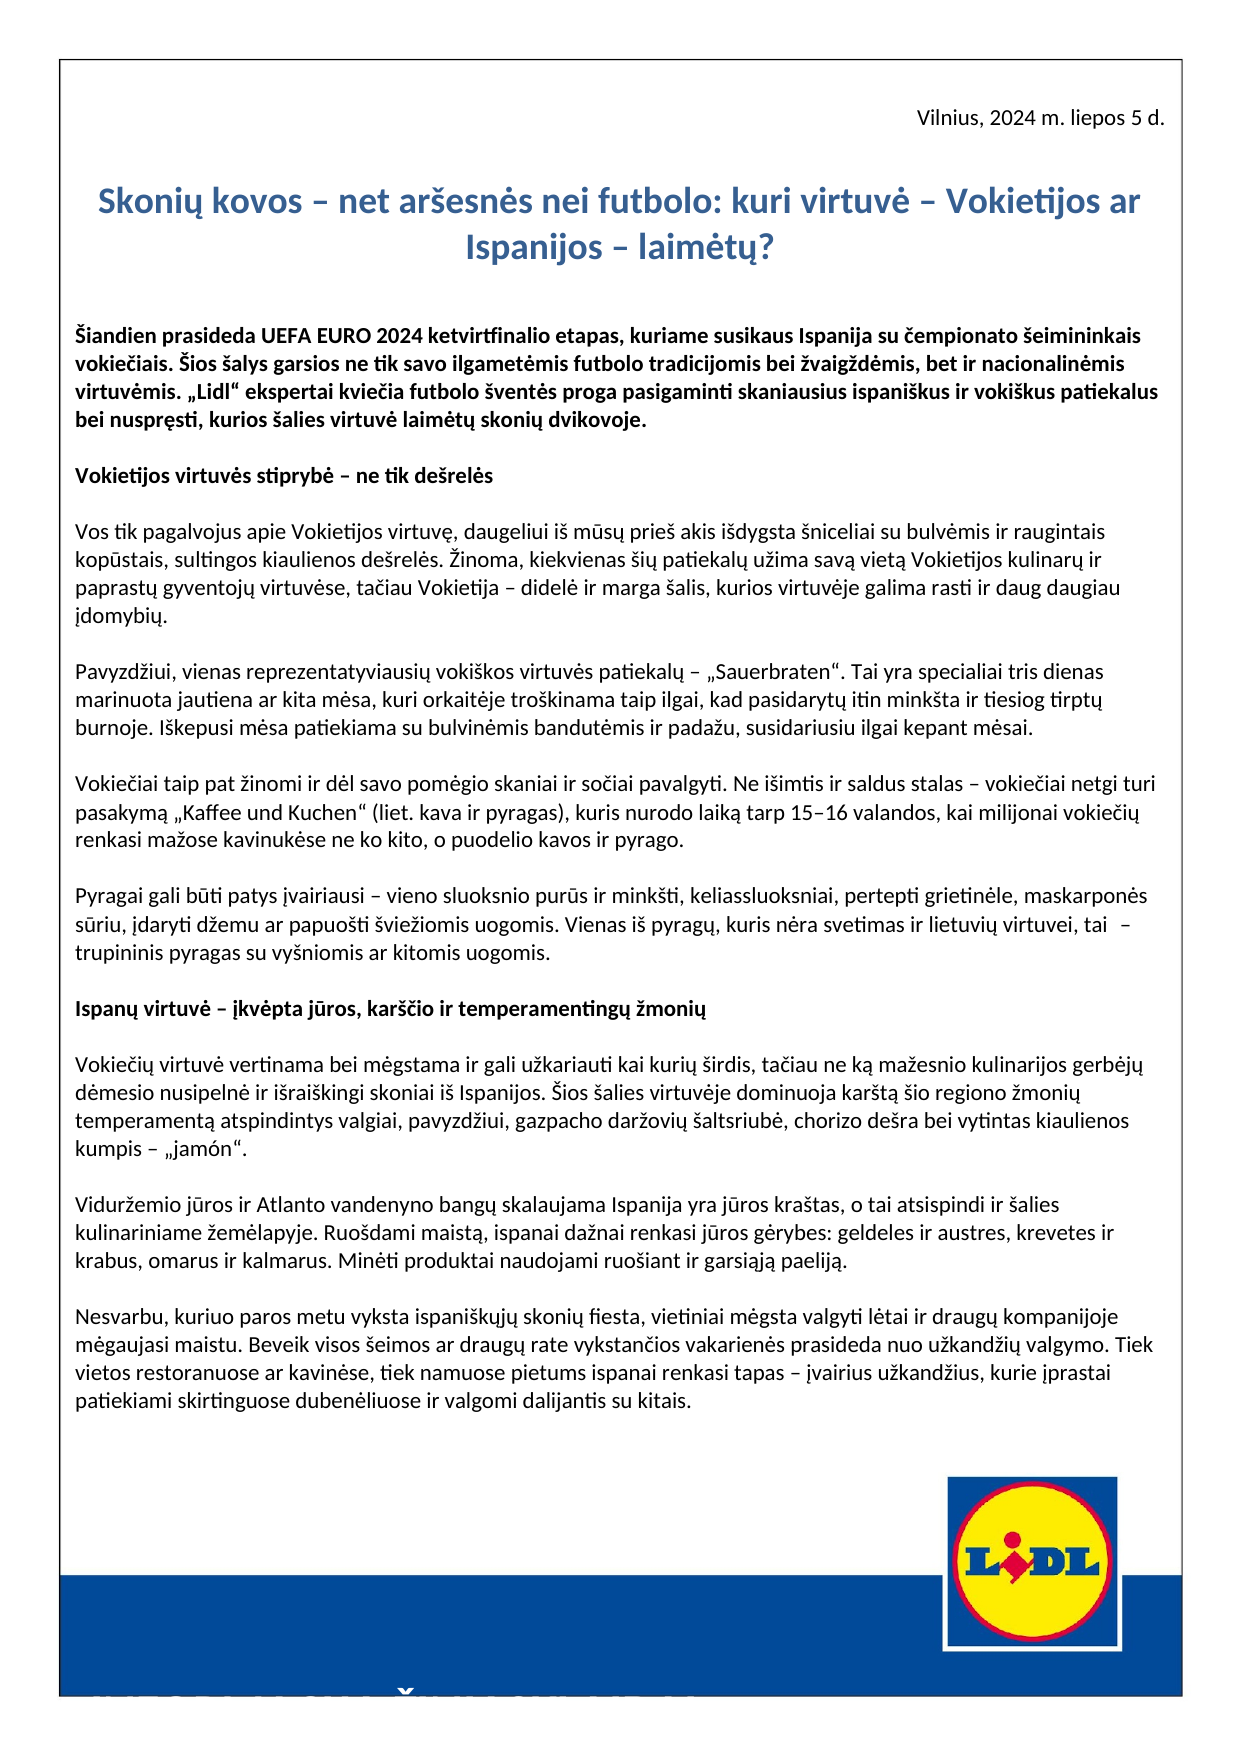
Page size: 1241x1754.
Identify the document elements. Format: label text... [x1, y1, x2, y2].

picture [0, 0, 1241, 1754]
text Pavyzdžiui, vienas reprezentatyviausių vokiškos virtuvės patiekalų – „Sauerbraten“. Tai yra specialiai tris dienas marinuota jautiena ar kita mėsa, kuri orkaitėje troškinama taip ilgai, kad pasidarytų itin minkšta ir tiesiog tirptų burnoje. Iškepusi mėsa patiekiama su bulvinėmis bandutėmis ir padažu, susidariusiu ilgai kepant mėsai. [75, 657, 1165, 742]
text Viduržemio jūros ir Atlanto vandenyno bangų skalaujama Ispanija yra jūros kraštas, o tai atsispindi ir šalies kulinariniame žemėlapyje. Ruošdami maistą, ispanai dažnai renkasi jūros gėrybes: geldeles ir austres, krevetes ir krabus, omarus ir kalmarus. Minėti produktai naudojami ruošiant ir garsiąją paeliją. [75, 1190, 1165, 1274]
text Vokiečiai taip pat žinomi ir dėl savo pomėgio skaniai ir sočiai pavalgyti. Ne išimtis ir saldus stalas – vokiečiai netgi turi pasakymą „Kaffee und Kuchen“ (liet. kava ir pyragas), kuris nurodo laiką tarp 15–16 valandos, kai milijonai vokiečių renkasi mažose kavinukėse ne ko kito, o puodelio kavos ir pyrago. [75, 769, 1165, 854]
text Skonių kovos – net aršesnės nei futbolo: kuri virtuvė – Vokietijos ar Ispanijos – laimėtų? [75, 177, 1165, 268]
text Vos tik pagalvojus apie Vokietijos virtuvę, daugeliui iš mūsų prieš akis išdygsta šniceliai su bulvėmis ir raugintais kopūstais, sultingos kiaulienos dešrelės. Žinoma, kiekvienas šių patiekalų užima savą vietą Vokietijos kulinarų ir paprastų gyventojų virtuvėse, tačiau Vokietija – didelė ir marga šalis, kurios virtuvėje galima rasti ir daug daugiau įdomybių. [75, 517, 1165, 629]
text Vokiečių virtuvė vertinama bei mėgstama ir gali užkariauti kai kurių širdis, tačiau ne ką mažesnio kulinarijos gerbėjų dėmesio nusipelnė ir išraiškingi skoniai iš Ispanijos. Šios šalies virtuvėje dominuoja karštą šio regiono žmonių temperamentą atspindintys valgiai, pavyzdžiui, gazpacho daržovių šaltsriubė, chorizo dešra bei vytintas kiaulienos kumpis – „jamón“. [75, 1050, 1165, 1162]
text Vilnius, 2024 m. liepos 5 d. [75, 103, 1165, 131]
text Šiandien prasideda UEFA EURO 2024 ketvirtfinalio etapas, kuriame susikaus Ispanija su čempionato šeimininkais vokiečiais. Šios šalys garsios ne tik savo ilgametėmis futbolo tradicijomis bei žvaigždėmis, bet ir nacionalinėmis virtuvėmis. „Lidl“ ekspertai kviečia futbolo šventės proga pasigaminti skaniausius ispaniškus ir vokiškus patiekalus bei nuspręsti, kurios šalies virtuvė laimėtų skonių dvikovoje. [75, 321, 1165, 433]
text Ispanų virtuvė – įkvėpta jūros, karščio ir temperamentingų žmonių [75, 994, 1165, 1022]
text Nesvarbu, kuriuo paros metu vyksta ispaniškųjų skonių fiesta, vietiniai mėgsta valgyti lėtai ir draugų kompanijoje mėgaujasi maistu. Beveik visos šeimos ar draugų rate vykstančios vakarienės prasideda nuo užkandžių valgymo. Tiek vietos restoranuose ar kavinėse, tiek namuose pietums ispanai renkasi tapas – įvairius užkandžius, kurie įprastai patiekiami skirtinguose dubenėliuose ir valgomi dalijantis su kitais. [75, 1302, 1165, 1414]
text Vokietijos virtuvės stiprybė – ne tik dešrelės [75, 461, 1165, 489]
text Pyragai gali būti patys įvairiausi – vieno sluoksnio purūs ir minkšti, keliassluoksniai, pertepti grietinėle, maskarponės sūriu, įdaryti džemu ar papuošti šviežiomis uogomis. Vienas iš pyragų, kuris nėra svetimas ir lietuvių virtuvei, tai – trupininis pyragas su vyšniomis ar kitomis uogomis. [75, 882, 1165, 966]
